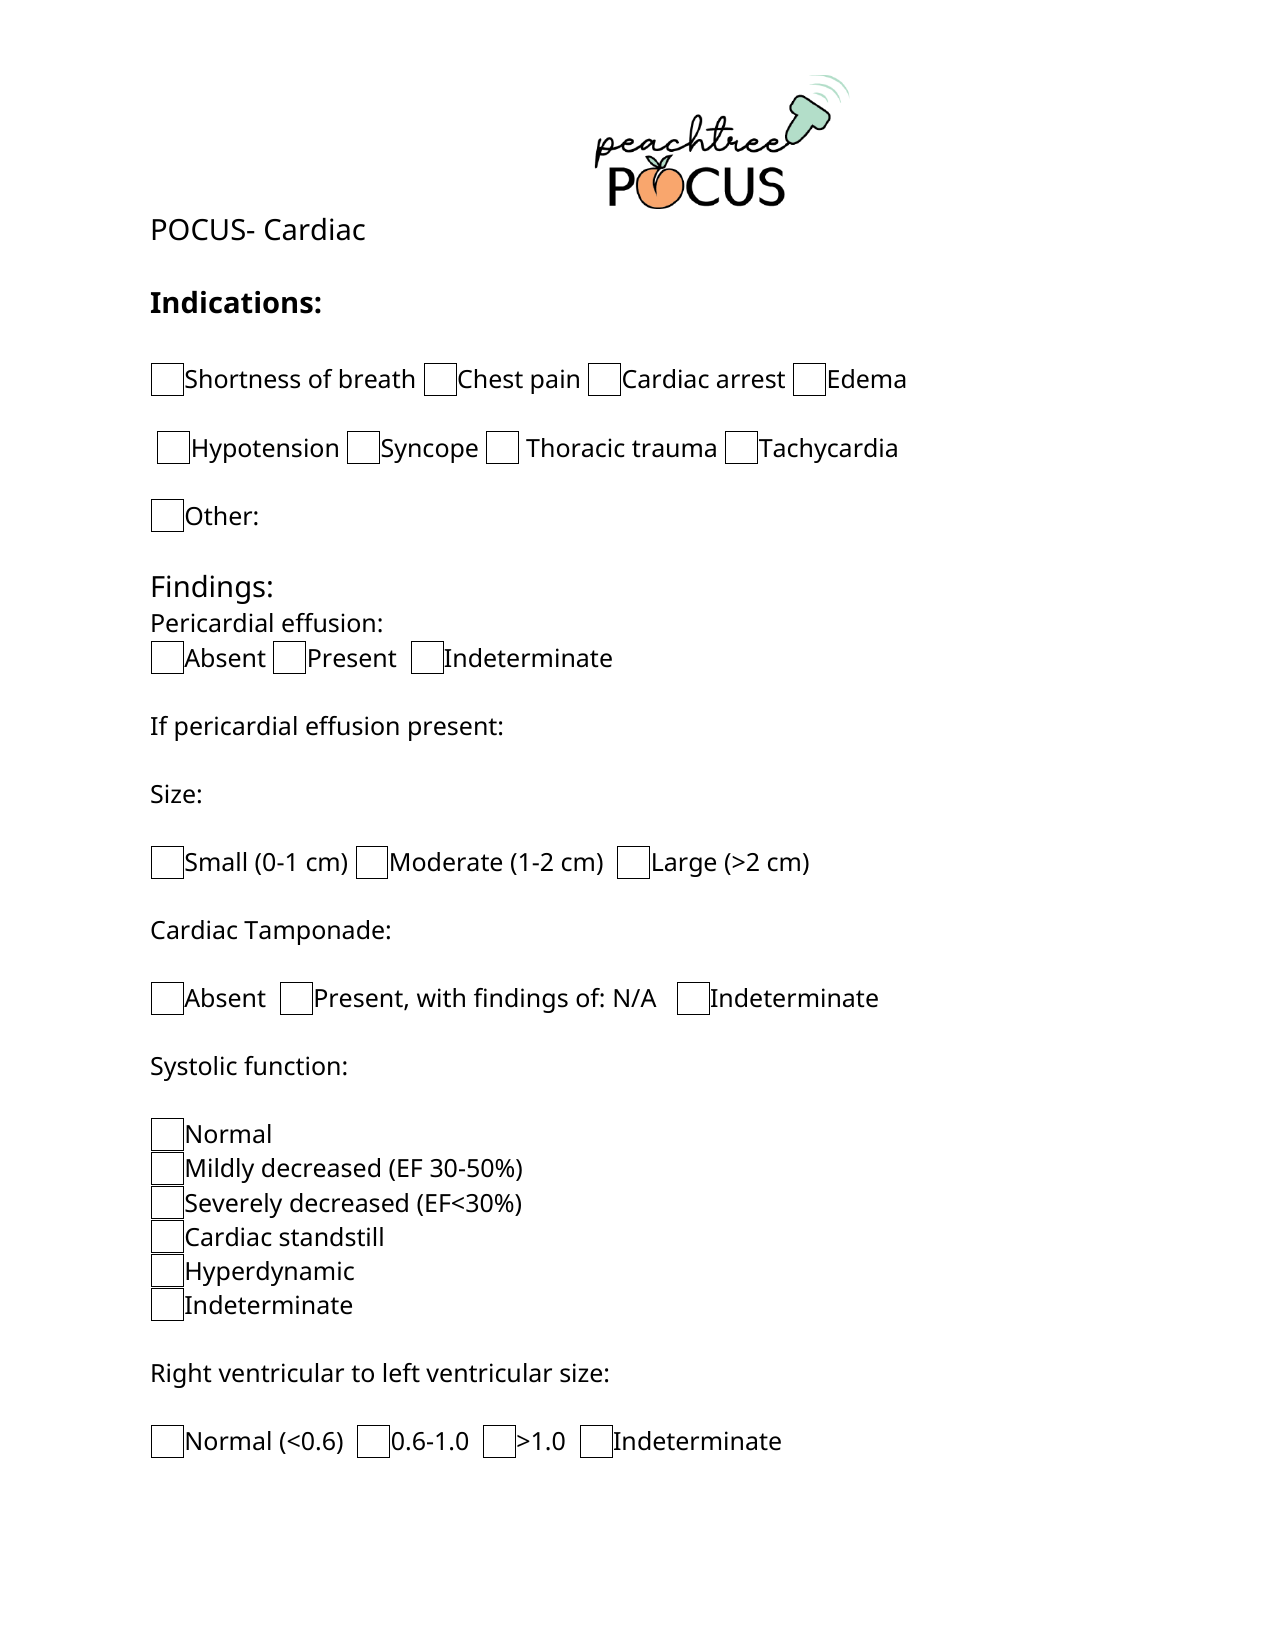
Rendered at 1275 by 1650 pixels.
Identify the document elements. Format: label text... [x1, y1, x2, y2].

text Cardiac Tamponade: [150, 913, 1125, 947]
text Shortness of breath Chest pain Cardiac arrest Edema [150, 362, 1125, 396]
text Other: [150, 498, 1125, 532]
text Normal (<0.6) 0.6-1.0 >1.0 Indeterminate [150, 1424, 1125, 1458]
text Systolic function: [150, 1049, 1125, 1083]
text Absent Present, with findings of: Indeterminate [150, 981, 1125, 1015]
text Hyperdynamic [150, 1253, 1125, 1287]
text Mildly decreased (EF 30-50%) [150, 1151, 1125, 1185]
text POCUS- Cardiac [150, 209, 1125, 249]
picture [594, 75, 850, 209]
text Indeterminate [150, 1287, 1125, 1321]
text Cardiac standstill [150, 1219, 1125, 1253]
text Findings: [150, 566, 1125, 606]
text Indications: [150, 283, 1125, 322]
text Size: [150, 776, 1125, 811]
text If pericardial effusion present: [150, 708, 1125, 742]
text Right ventricular to left ventricular size: [150, 1356, 1125, 1389]
text Small (0-1 cm) Moderate (1-2 cm) Large (>2 cm) [150, 844, 1125, 879]
text Hypotension Syncope Thoracic trauma Tachycardia [150, 430, 1125, 464]
text Normal [150, 1117, 1125, 1151]
text Severely decreased (EF<30%) [150, 1185, 1125, 1219]
text Absent Present Indeterminate [150, 640, 1125, 674]
text Pericardial effusion: [150, 606, 1125, 640]
